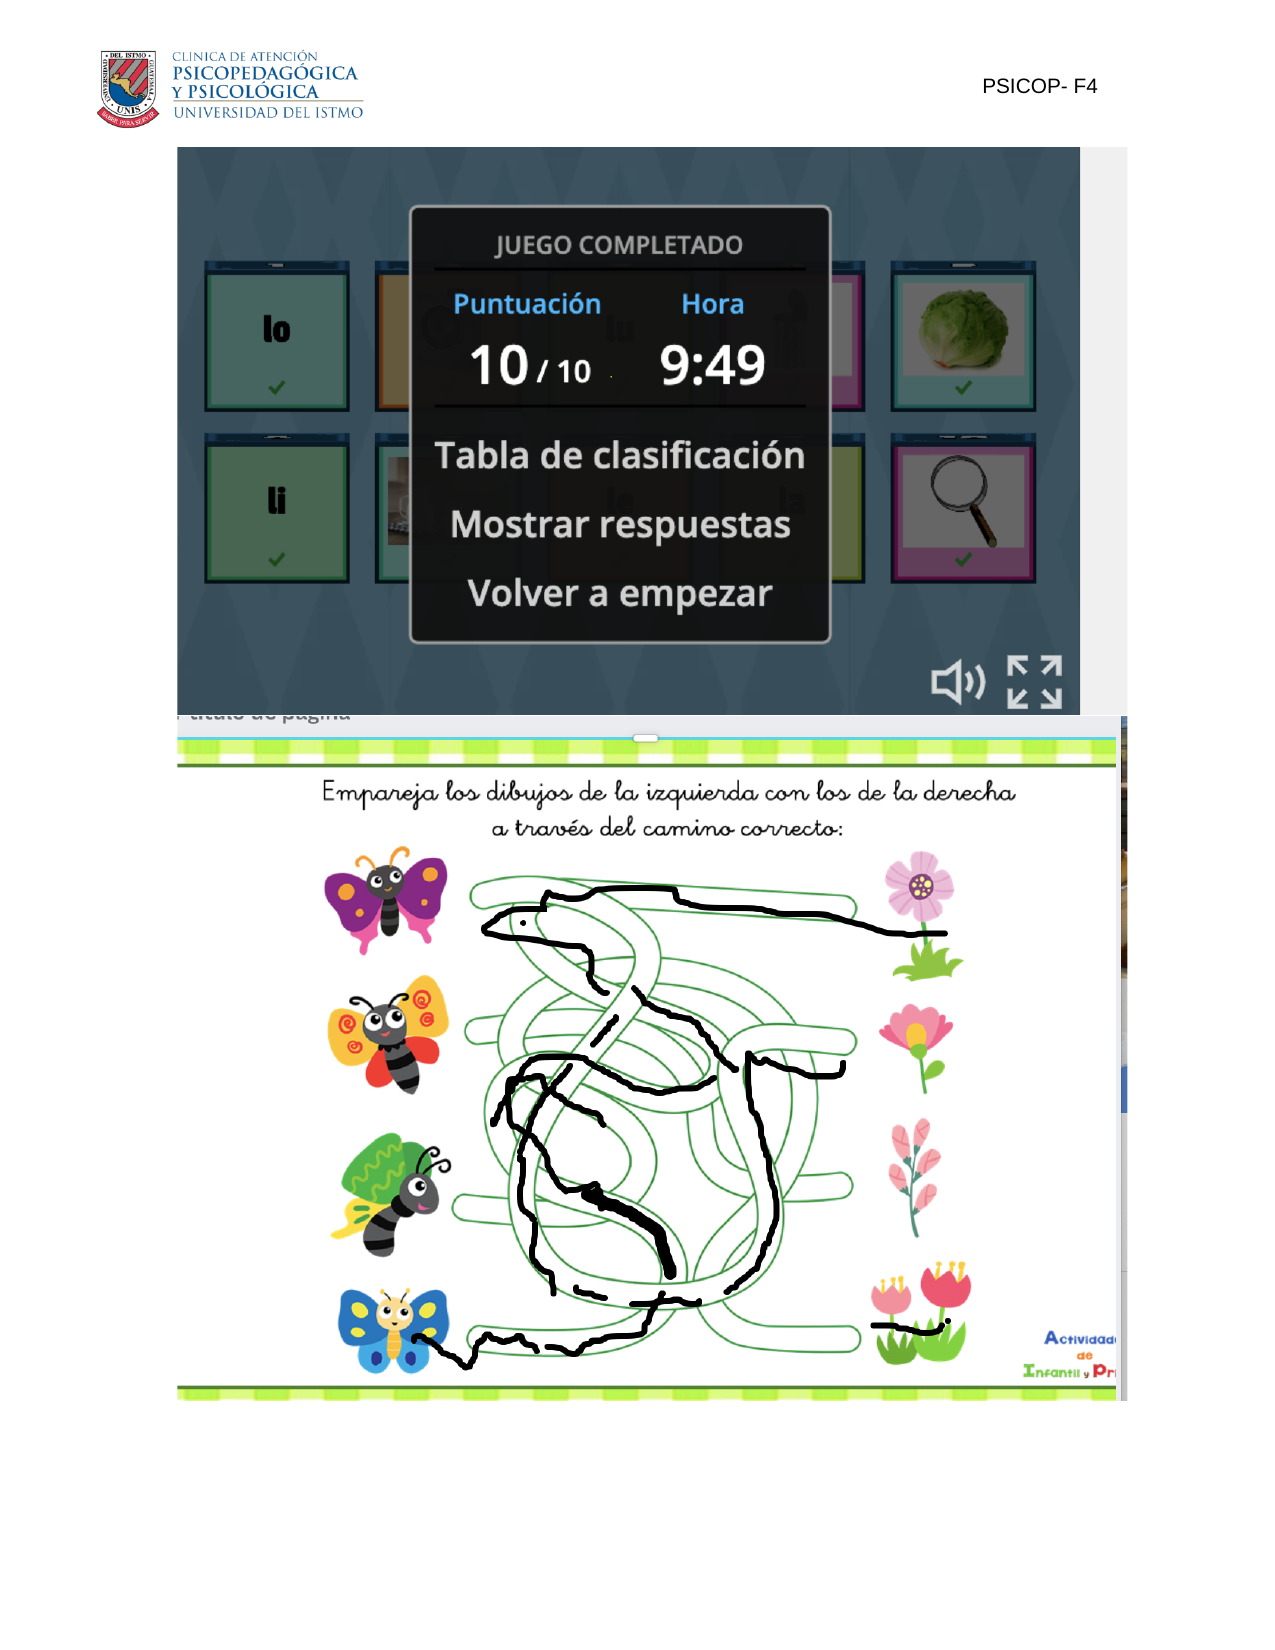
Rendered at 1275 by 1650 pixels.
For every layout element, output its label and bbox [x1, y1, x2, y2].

picture [177, 716, 1128, 1401]
picture [45, 21, 1128, 715]
